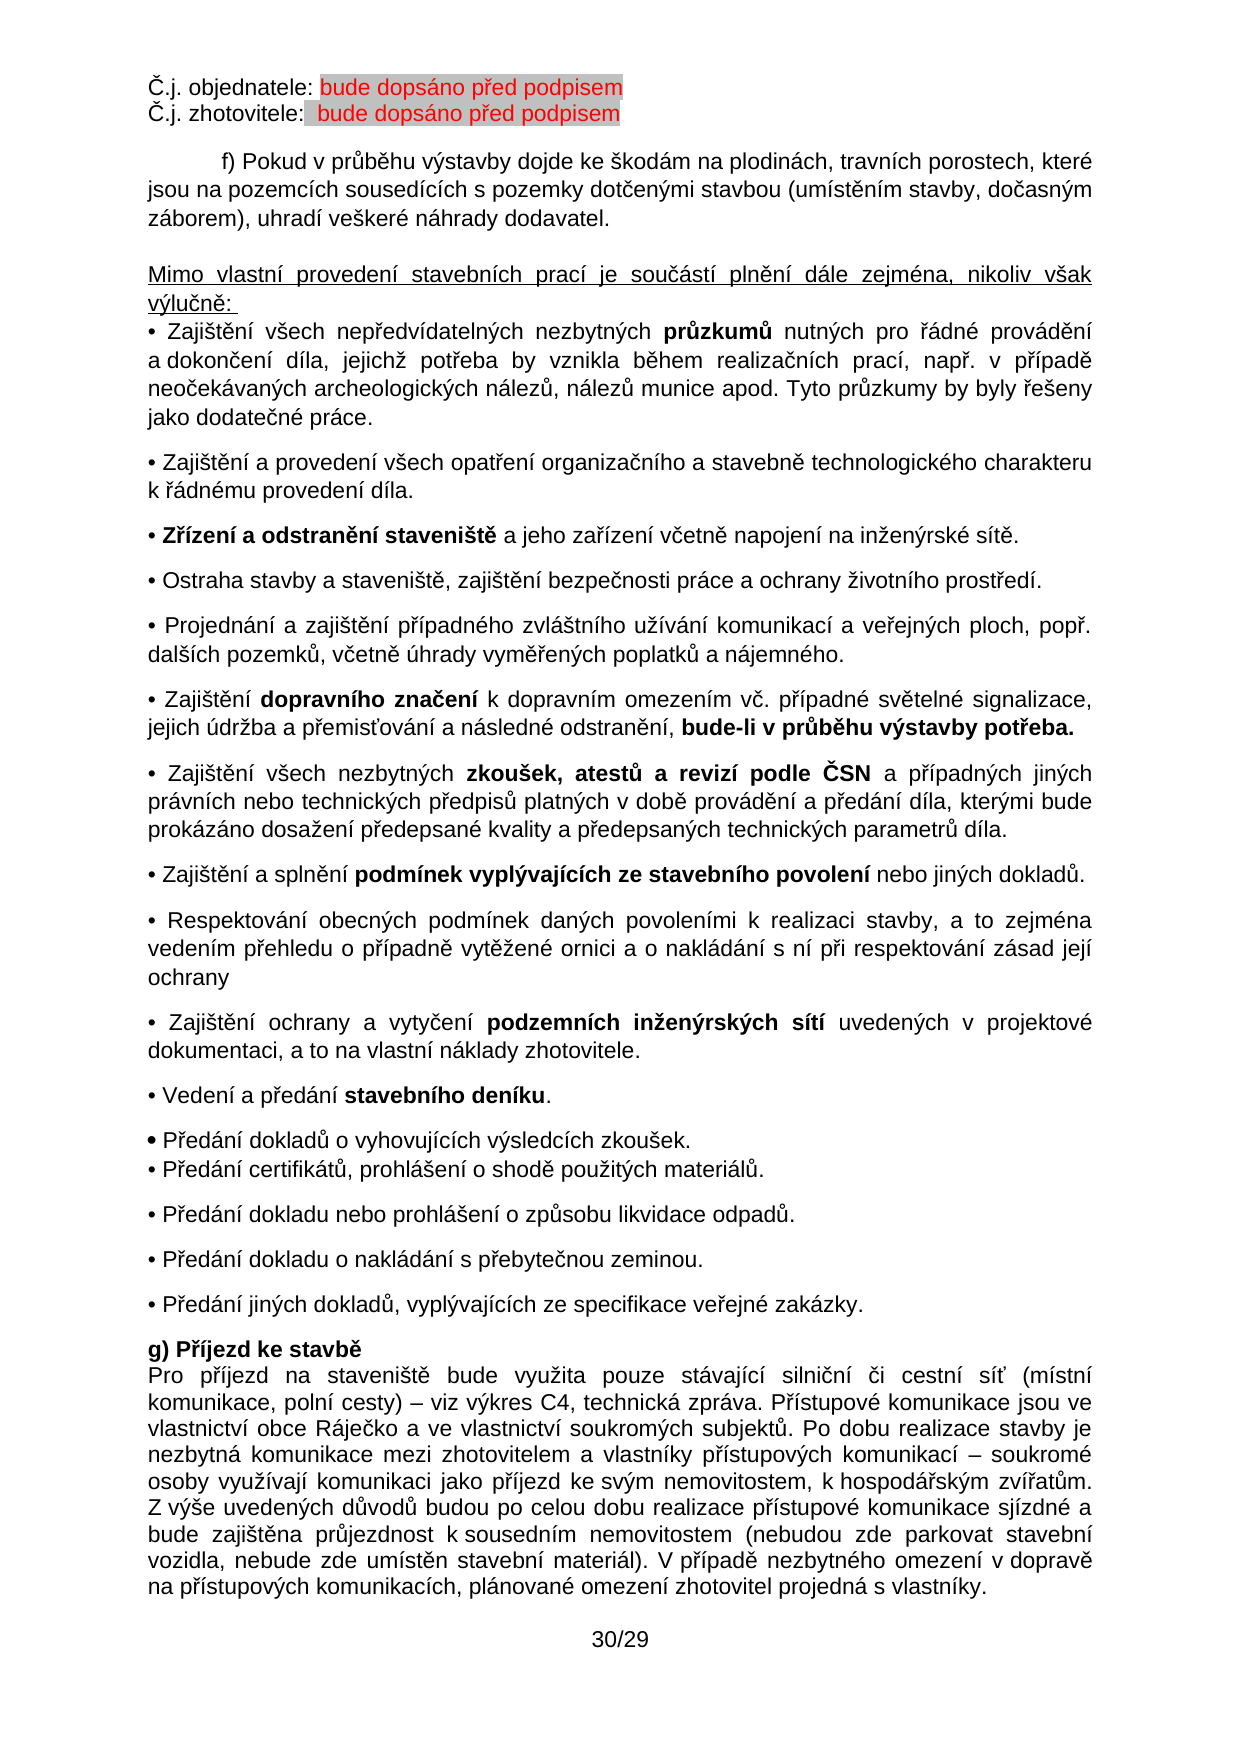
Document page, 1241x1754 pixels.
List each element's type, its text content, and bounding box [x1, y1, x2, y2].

text • Ostraha stavby a staveniště, zajištění bezpečnosti práce a ochrany životního prostředí. [148, 567, 1093, 594]
text • Zajištění všech nezbytných zkoušek, atestů a revizí podle ČSN a případných jiných právních nebo technických předpisů platných v době provádění a předání díla, kterými bude prokázáno dosažení předepsané kvality a předepsaných technických parametrů díla. [148, 759, 1093, 843]
text • Zajištění všech nepředvídatelných nezbytných průzkumů nutných pro řádné provádění a dokončení díla, jejichž potřeba by vznikla během realizačních prací, např. v případě neočekávaných archeologických nálezů, nálezů munice apod. Tyto průzkumy by byly řešeny jako dodatečné práce. [148, 318, 1093, 430]
text • Zřízení a odstranění staveniště a jeho zařízení včetně napojení na inženýrské sítě. [148, 522, 1093, 548]
text • Vedení a předání stavebního deníku. [148, 1082, 1093, 1108]
text • Zajištění a provedení všech opatření organizačního a stavebně technologického charakteru k řádnému provedení díla. [148, 449, 1093, 503]
list f) Pokud v průběhu výstavby dojde ke škodám na plodinách, travních porostech, které jsou na pozemcích sousedících s pozemky dotčenými stavbou (umístěním stavby, dočasným záborem), uhradí veškeré náhrady dodavatel. [148, 148, 1093, 231]
text • Zajištění dopravního značení k dopravním omezením vč. případné světelné signalizace, jejich údržba a přemisťování a následné odstranění, bude-li v průběhu výstavby potřeba. [148, 686, 1093, 741]
text Mimo vlastní provedení stavebních prací je součástí plnění dále zejména, nikoliv však výlučně: [148, 261, 1093, 316]
text • Zajištění a splnění podmínek vyplývajících ze stavebního povolení nebo jiných dokladů. [148, 861, 1093, 888]
text • Respektování obecných podmínek daných povoleními k realizaci stavby, a to zejména vedením přehledu o případně vytěžené ornici a o nakládání s ní při respektování zásad její ochrany [148, 907, 1093, 990]
text • Zajištění ochrany a vytyčení podzemních inženýrských sítí uvedených v projektové dokumentaci, a to na vlastní náklady zhotovitele. [148, 1008, 1093, 1063]
text • Předání jiných dokladů, vyplývajících ze specifikace veřejné zakázky. [148, 1291, 1093, 1317]
text • Předání certifikátů, prohlášení o shodě použitých materiálů. [148, 1156, 1093, 1182]
text • Projednání a zajištění případného zvláštního užívání komunikací a veřejných ploch, popř. dalších pozemků, včetně úhrady vyměřených poplatků a nájemného. [148, 612, 1093, 667]
text Pro příjezd na staveniště bude využita pouze stávající silniční či cestní síť (místní komunikace, polní cesty) – viz výkres C4, technická zpráva. Přístupové komunikace jsou ve vlastnictví obce Ráječko a ve vlastnictví soukromých subjektů. Po dobu realizace stavby je nezbytná komunikace mezi zhotovitelem a vlastníky přístupových komunikací – soukromé osoby využívají komunikaci jako příjezd ke svým nemovitostem, k hospodářským zvířatům. Z výše uvedených důvodů budou po celou dobu realizace přístupové komunikace sjízdné a bude zajištěna průjezdnost k sousedním nemovitostem (nebudou zde parkovat stavební vozidla, nebude zde umístěn stavební materiál). V případě nezbytného omezení v dopravě na přístupových komunikacích, plánované omezení zhotovitel projedná s vlastníky. [148, 1362, 1093, 1599]
text g) Příjezd ke stavbě [148, 1336, 1093, 1362]
text • Předání dokladu nebo prohlášení o způsobu likvidace odpadů. [148, 1201, 1093, 1227]
list Předání dokladů o vyhovujících výsledcích zkoušek. [148, 1127, 1093, 1153]
text • Předání dokladu o nakládání s přebytečnou zeminou. [148, 1246, 1093, 1272]
